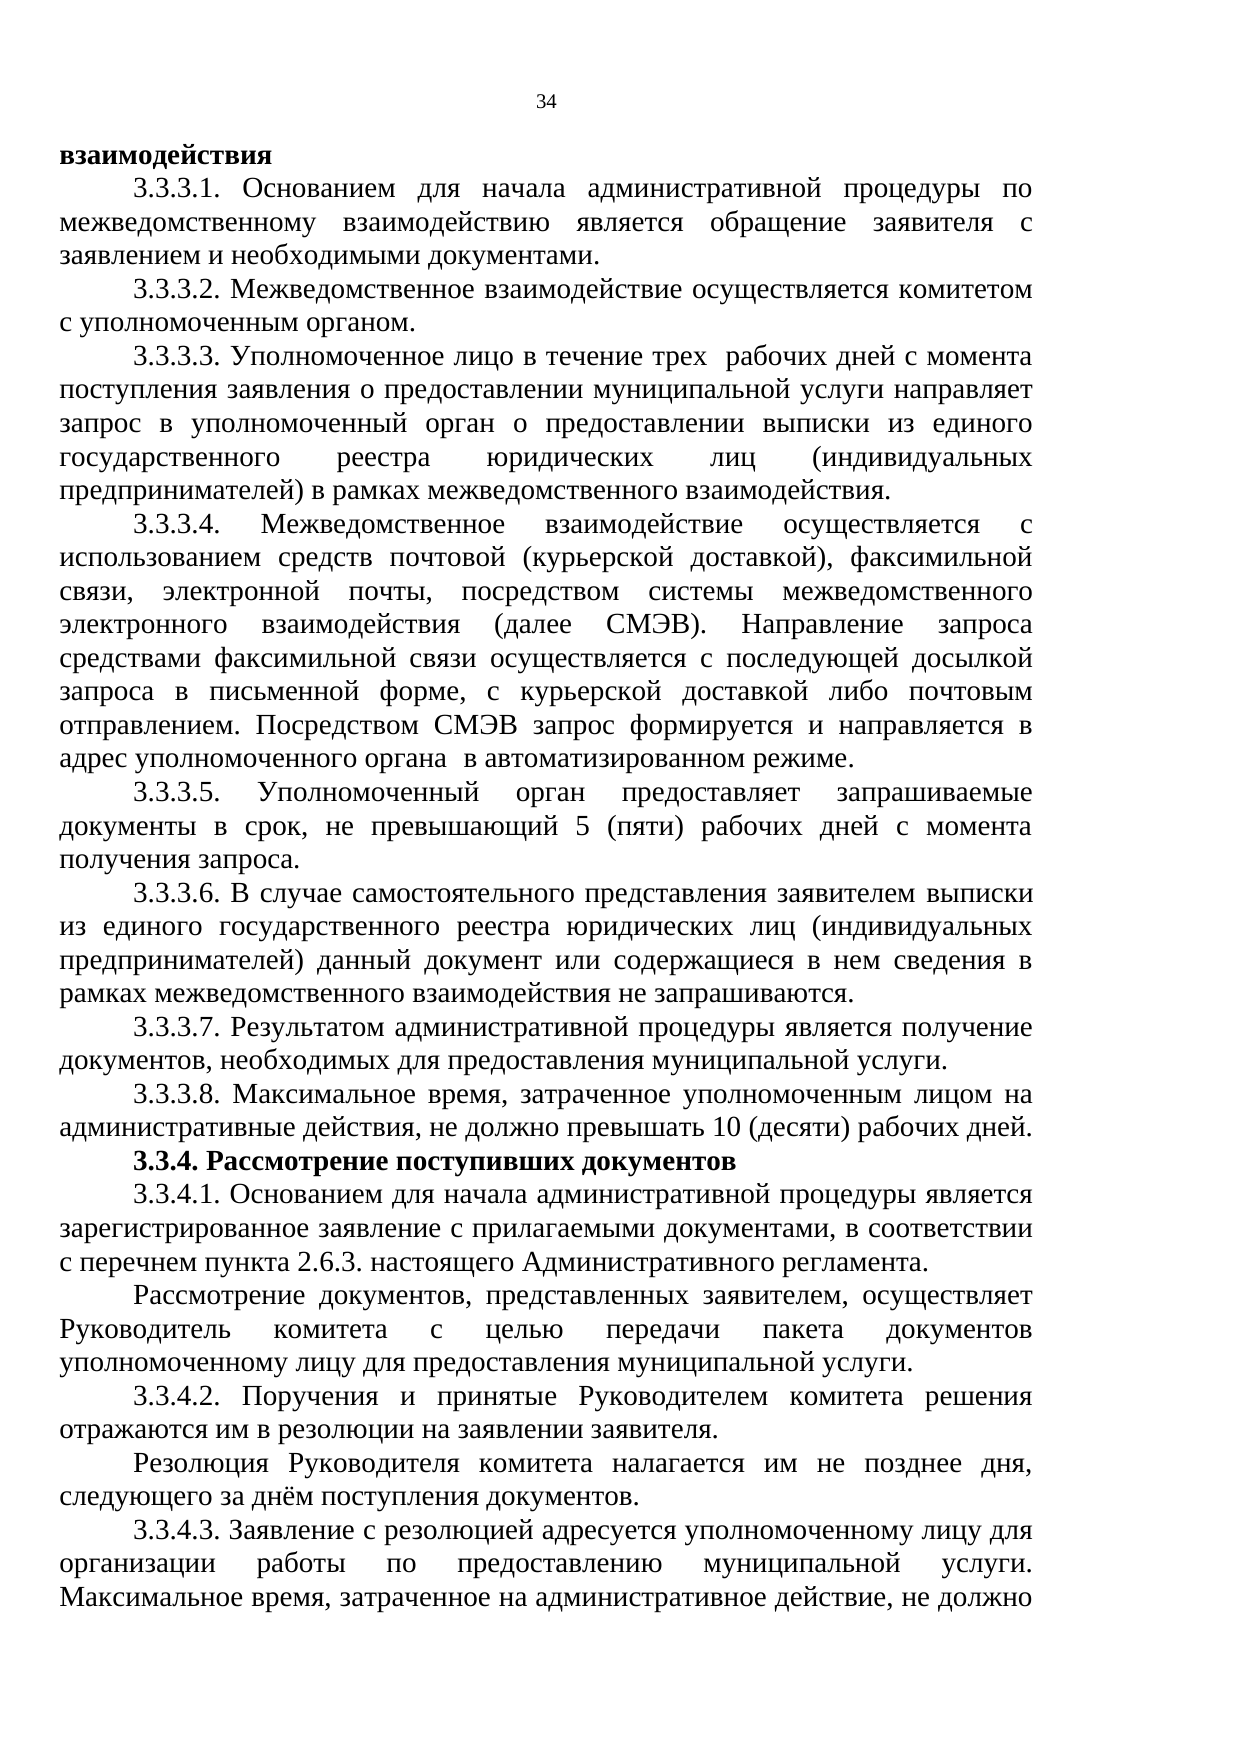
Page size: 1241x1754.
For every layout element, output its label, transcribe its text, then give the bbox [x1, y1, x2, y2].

text 3.3.3. Запрос документов в рамках межведомственного взаимодействия [59, 137, 1033, 170]
text 3.3.3.1. Основанием для начала административной процедуры по межведомственному взаимодействию является обращение заявителя с заявлением и необходимыми документами. [59, 170, 1033, 271]
text 3.3.3.2. Межведомственное взаимодействие осуществляется комитетом с уполномоченным органом. [59, 271, 1033, 338]
text 3.3.3.4. Межведомственное взаимодействие осуществляется с использованием средств почтовой (курьерской доставкой), факсимильной связи, электронной почты, посредством системы межведомственного электронного взаимодействия (далее СМЭВ). Направление запроса средствами факсимильной связи осуществляется с последующей досылкой запроса в письменной форме, с курьерской доставкой либо почтовым отправлением. Посредством СМЭВ запрос формируется и направляется в адрес уполномоченного органа в автоматизированном режиме. [59, 506, 1033, 774]
text 3.3.4.2. Поручения и принятые Руководителем комитета решения отражаются им в резолюции на заявлении заявителя. [59, 1378, 1033, 1445]
text 3.3.4.1. Основанием для начала административной процедуры является зарегистрированное заявление с прилагаемыми документами, в соответствии с перечнем пункта 2.6.3. настоящего Административного регламента. [59, 1177, 1033, 1277]
text 3.3.3.7. Результатом административной процедуры является получение документов, необходимых для предоставления муниципальной услуги. [59, 1009, 1033, 1076]
text 3.3.3.6. В случае самостоятельного представления заявителем выписки из единого государственного реестра юридических лиц (индивидуальных предпринимателей) данный документ или содержащиеся в нем сведения в рамках межведомственного взаимодействия не запрашиваются. [59, 875, 1033, 1009]
text 3.3.3.5. Уполномоченный орган предоставляет запрашиваемые документы в срок, не превышающий 5 (пяти) рабочих дней с момента получения запроса. [59, 774, 1033, 875]
text Резолюция Руководителя комитета налагается им не позднее дня, следующего за днём поступления документов. [59, 1445, 1033, 1512]
text 3.3.3.3. Уполномоченное лицо в течение трех рабочих дней с момента поступления заявления о предоставлении муниципальной услуги направляет запрос в уполномоченный орган о предоставлении выписки из единого государственного реестра юридических лиц (индивидуальных предпринимателей) в рамках межведомственного взаимодействия. [59, 338, 1033, 506]
text Рассмотрение документов, представленных заявителем, осуществляет Руководитель комитета с целью передачи пакета документов уполномоченному лицу для предоставления муниципальной услуги. [59, 1277, 1033, 1378]
text 3.3.3.8. Максимальное время, затраченное уполномоченным лицом на административные действия, не должно превышать 10 (десяти) рабочих дней. [59, 1076, 1033, 1143]
text 3.3.4. Рассмотрение поступивших документов [59, 1143, 1033, 1177]
